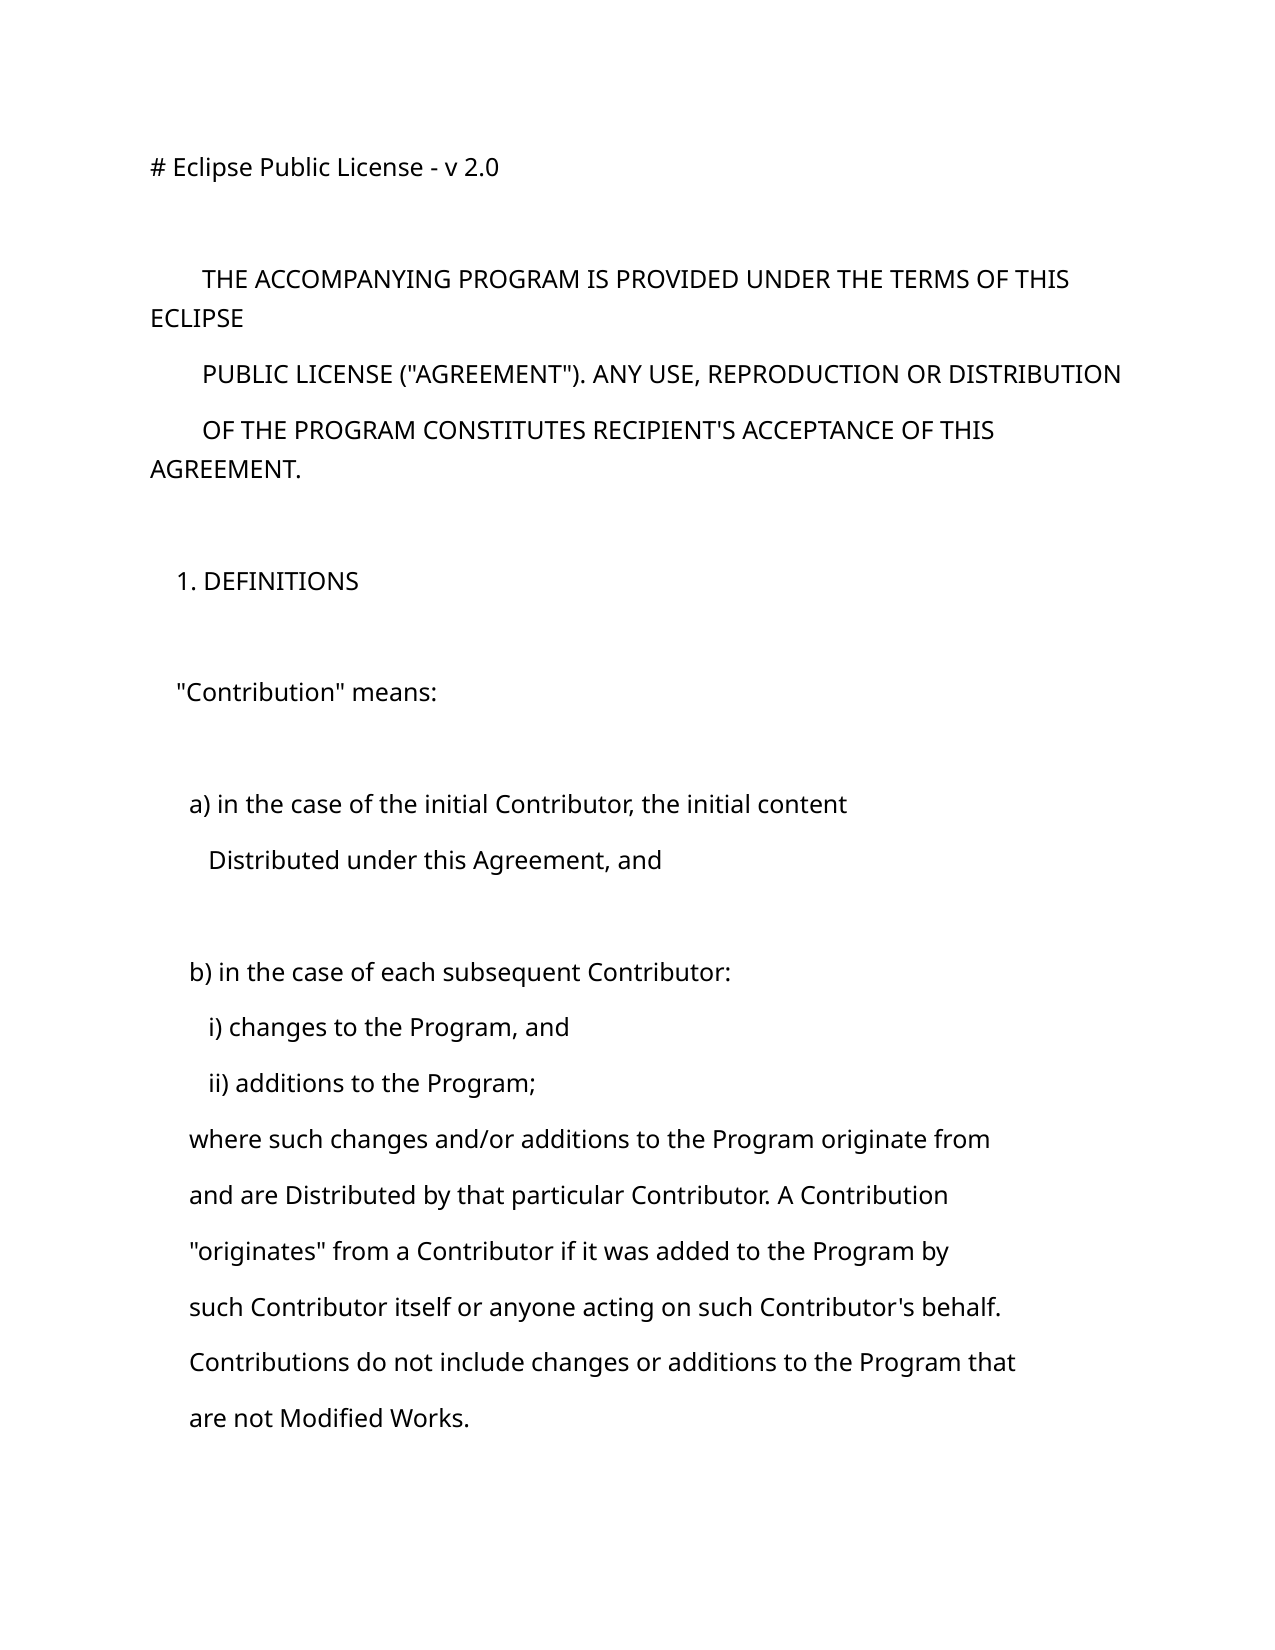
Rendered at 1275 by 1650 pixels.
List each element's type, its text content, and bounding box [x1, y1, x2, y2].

text Distributed under this Agreement, and [150, 842, 1125, 877]
text OF THE PROGRAM CONSTITUTES RECIPIENT'S ACCEPTANCE OF THIS AGREEMENT. [150, 412, 1125, 486]
text b) in the case of each subsequent Contributor: [150, 954, 1125, 988]
text THE ACCOMPANYING PROGRAM IS PROVIDED UNDER THE TERMS OF THIS ECLIPSE [150, 262, 1125, 335]
text are not Modified Works. [150, 1401, 1125, 1435]
text i) changes to the Program, and [150, 1010, 1125, 1044]
text where such changes and/or additions to the Program originate from [150, 1122, 1125, 1156]
text 1. DEFINITIONS [150, 563, 1125, 597]
text ii) additions to the Program; [150, 1066, 1125, 1100]
text Contributions do not include changes or additions to the Program that [150, 1345, 1125, 1379]
text such Contributor itself or anyone acting on such Contributor's behalf. [150, 1289, 1125, 1323]
text a) in the case of the initial Contributor, the initial content [150, 787, 1125, 821]
text "Contribution" means: [150, 675, 1125, 709]
text and are Distributed by that particular Contributor. A Contribution [150, 1177, 1125, 1212]
text "originates" from a Contributor if it was added to the Program by [150, 1233, 1125, 1267]
text # Eclipse Public License - v 2.0 [150, 150, 1125, 184]
text PUBLIC LICENSE ("AGREEMENT"). ANY USE, REPRODUCTION OR DISTRIBUTION [150, 357, 1125, 391]
